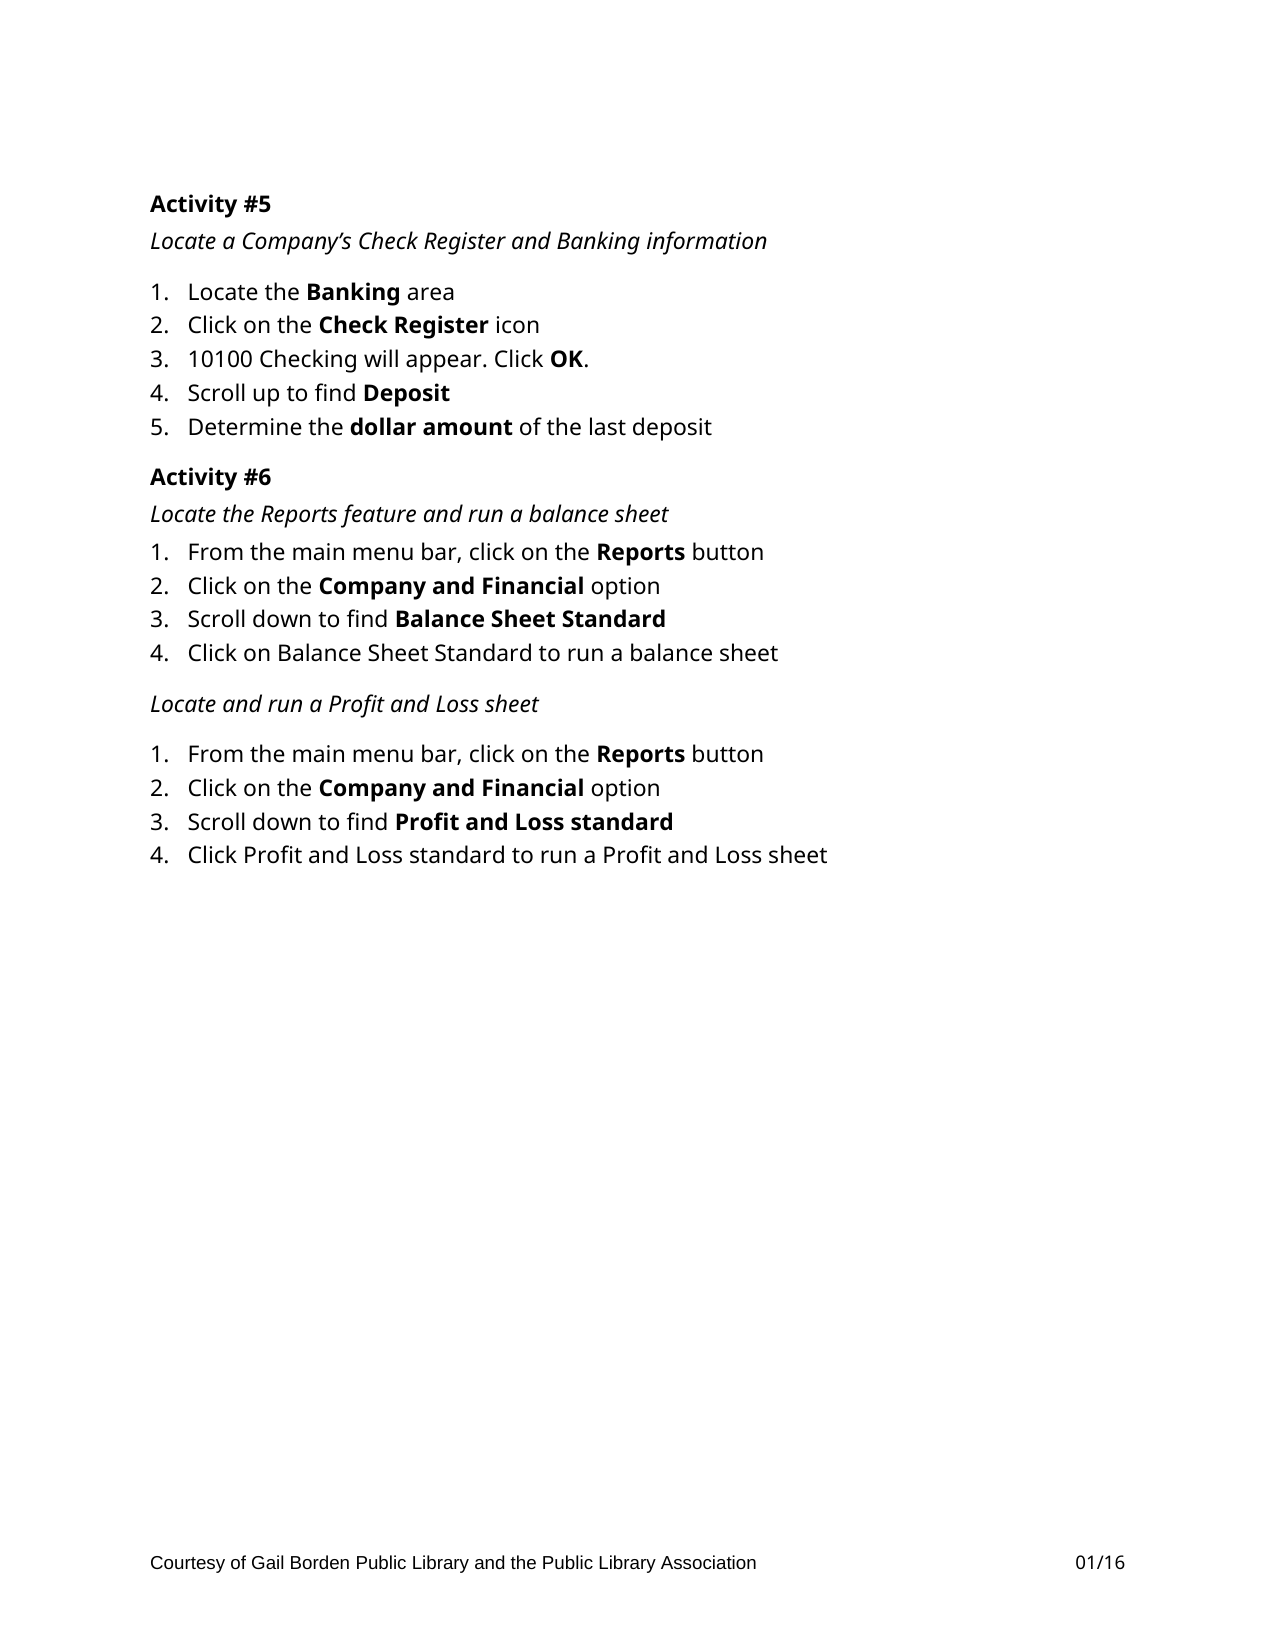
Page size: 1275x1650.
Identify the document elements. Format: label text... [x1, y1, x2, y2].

list Click on the Check Register icon [150, 309, 1125, 340]
text Locate the Reports feature and run a balance sheet [150, 498, 1125, 529]
text Activity #6 [150, 461, 1125, 492]
list Scroll down to find Profit and Loss standard [150, 805, 1125, 837]
list Determine the dollar amount of the last deposit [150, 410, 1125, 442]
list Click Profit and Loss standard to run a Profit and Loss sheet [150, 839, 1125, 870]
list Scroll down to find Balance Sheet Standard [150, 603, 1125, 634]
list From the main menu bar, click on the Reports button [150, 536, 1125, 567]
list Locate the Banking area [150, 275, 1125, 307]
list Click on Balance Sheet Standard to run a balance sheet [150, 637, 1125, 668]
list Click on the Company and Financial option [150, 772, 1125, 803]
text Locate and run a Profit and Loss sheet [150, 687, 1125, 719]
list Click on the Company and Financial option [150, 569, 1125, 601]
list 10100 Checking will appear. Click OK. [150, 343, 1125, 374]
text Activity #5 [150, 187, 1125, 219]
list From the main menu bar, click on the Reports button [150, 738, 1125, 769]
list Scroll up to find Deposit [150, 377, 1125, 408]
text Locate a Company’s Check Register and Banking information [150, 225, 1125, 256]
